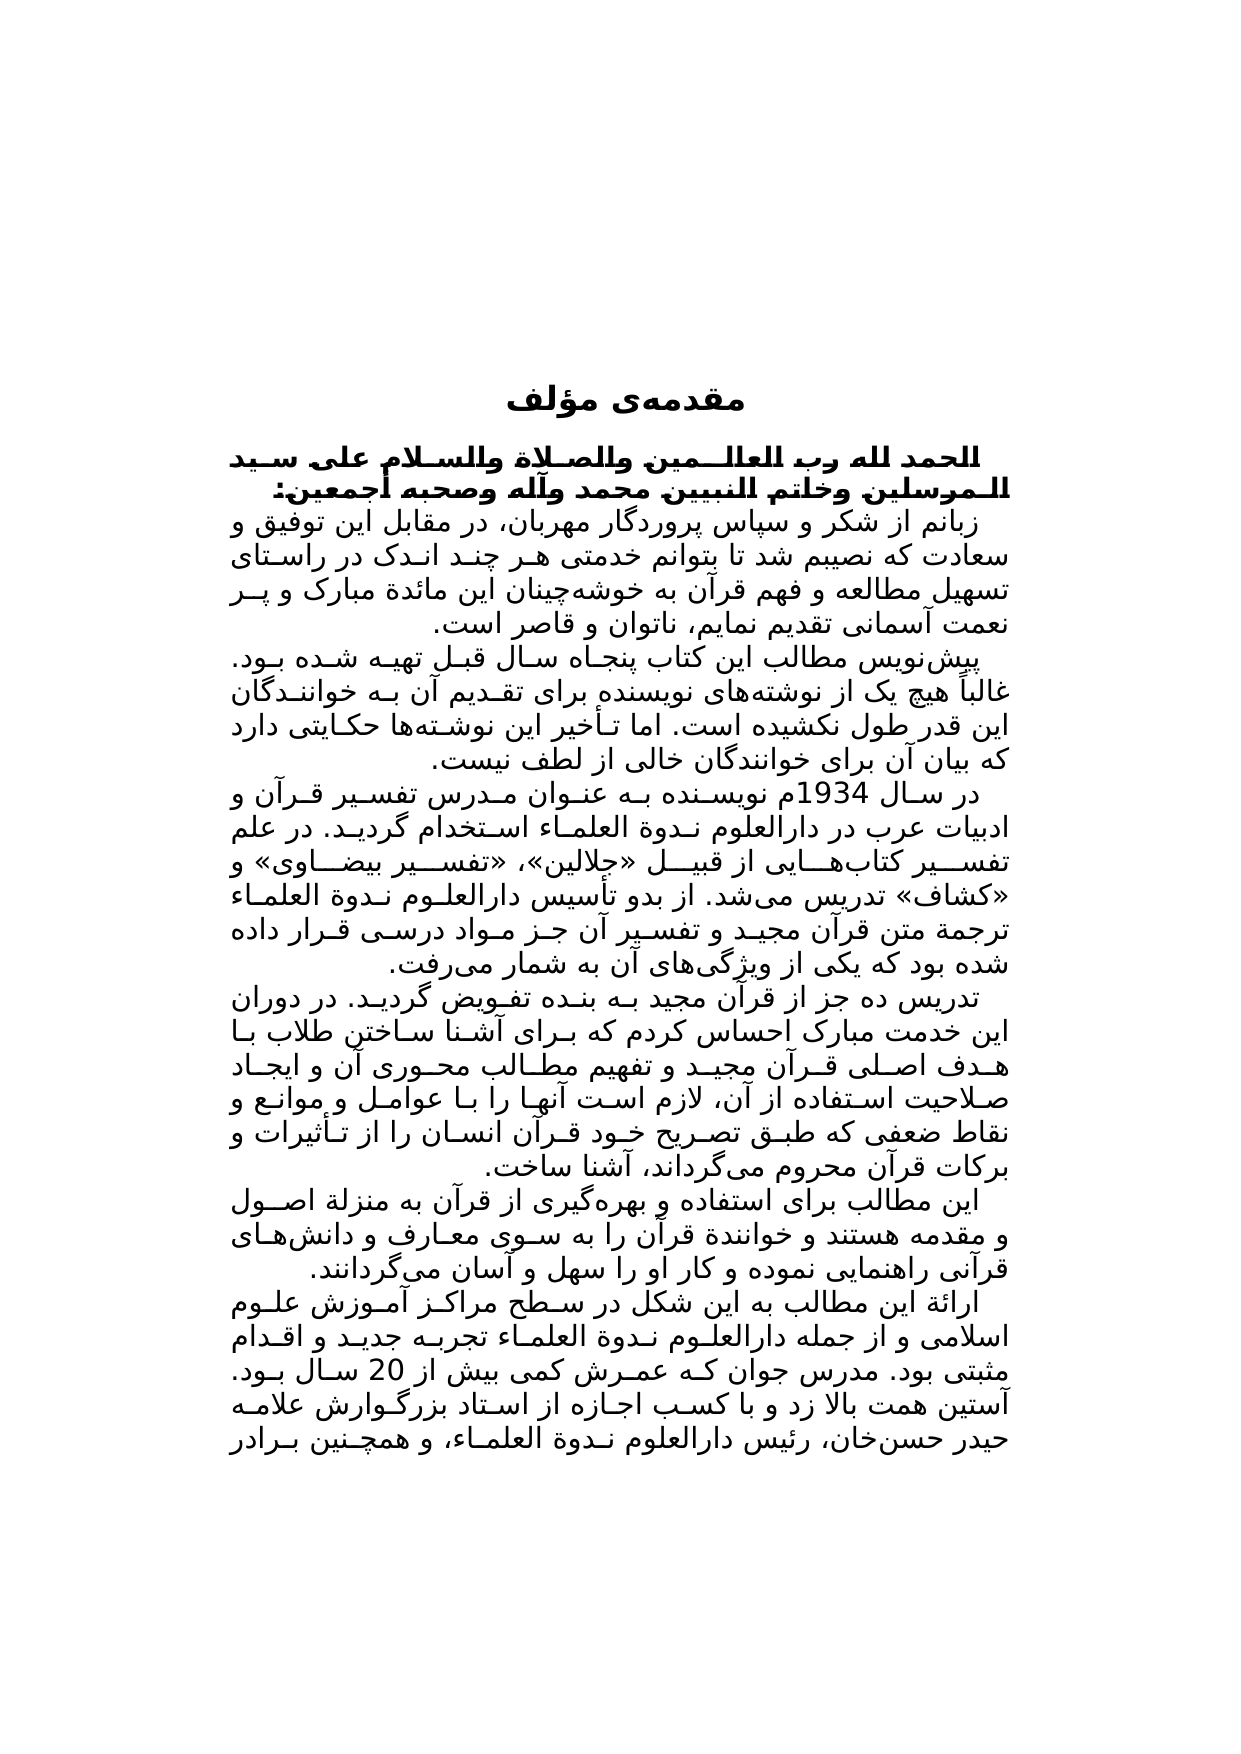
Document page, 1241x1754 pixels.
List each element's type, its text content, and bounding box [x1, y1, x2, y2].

text پیش‌نویس مطالب این کتاب پنجاه سال قبل تهیه شده بود. غالباً هیچ یک از نوشته‌های نویسنده برای تقدیم آن به خوانندگان این قدر طول نکشیده است. اما تأخیر این نوشته‌ها حکایتی دارد که بیان آن برای خوانندگان خالی از لطف نیست. [230, 640, 1010, 776]
text مقدمه‌ی مؤلف [230, 379, 1010, 418]
text تدریس ده جز از قرآن مجید به بنده تفویض گردید. در دوران این خدمت مبارک احساس کردم که برای آشنا ساختن طلاب با هدف اصلی قرآن مجید و تفهیم مطالب محوری آن و ایجاد صلاحیت استفاده از آن، لازم است آنها را با عوامل و موانع و نقاط ضعفی که طبق تصریح خود قرآن انسان را از تأثیرات و برکات قرآن محروم می‌گرداند، آشنا ساخت. [230, 980, 1010, 1184]
text در سال 1934م نویسنده به عنوان مدرس تفسیر قرآن و ادبیات عرب در دارالعلوم ندوة العلماء استخدام گردید. در علم تفسیر کتاب‌هایی از قبیل «جلالین»، «تفسیر بیضاوی» و «کشاف» تدریس می‌شد. از بدو تأسیس دارالعلوم ندوة العلماء ترجمة متن قرآن مجید و تفسیر آن جز مواد درسی قرار داده شده بود که یکی از ویژگی‌های آن به شمار می‌رفت. [230, 776, 1010, 980]
text زبانم از شکر و سپاس پروردگار مهربان، در مقابل این توفیق و سعادت که نصیبم شد تا بتوانم خدمتی هر چند اندک در راستای تسهیل مطالعه و فهم قرآن به خوشه‌چینان این مائدة مبارک و پر نعمت آسمانی تقدیم نمایم، ناتوان و قاصر است. [230, 504, 1010, 640]
text الحمد لله رب العالـمین والصلاة والسلام علی سید الـمرسلین وخاتم النبیین محمد وآله وصحبه أجمعین: [230, 443, 1010, 504]
text این مطالب برای استفاده و بهره‌گیری از قرآن به منزلة اصول و مقدمه هستند و خوانندة قرآن را به سوی معارف و دانش‌های قرآنی راهنمایی نموده و کار او را سهل و آسان می‌گردانند. [230, 1184, 1010, 1286]
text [230, 1286, 1010, 1455]
